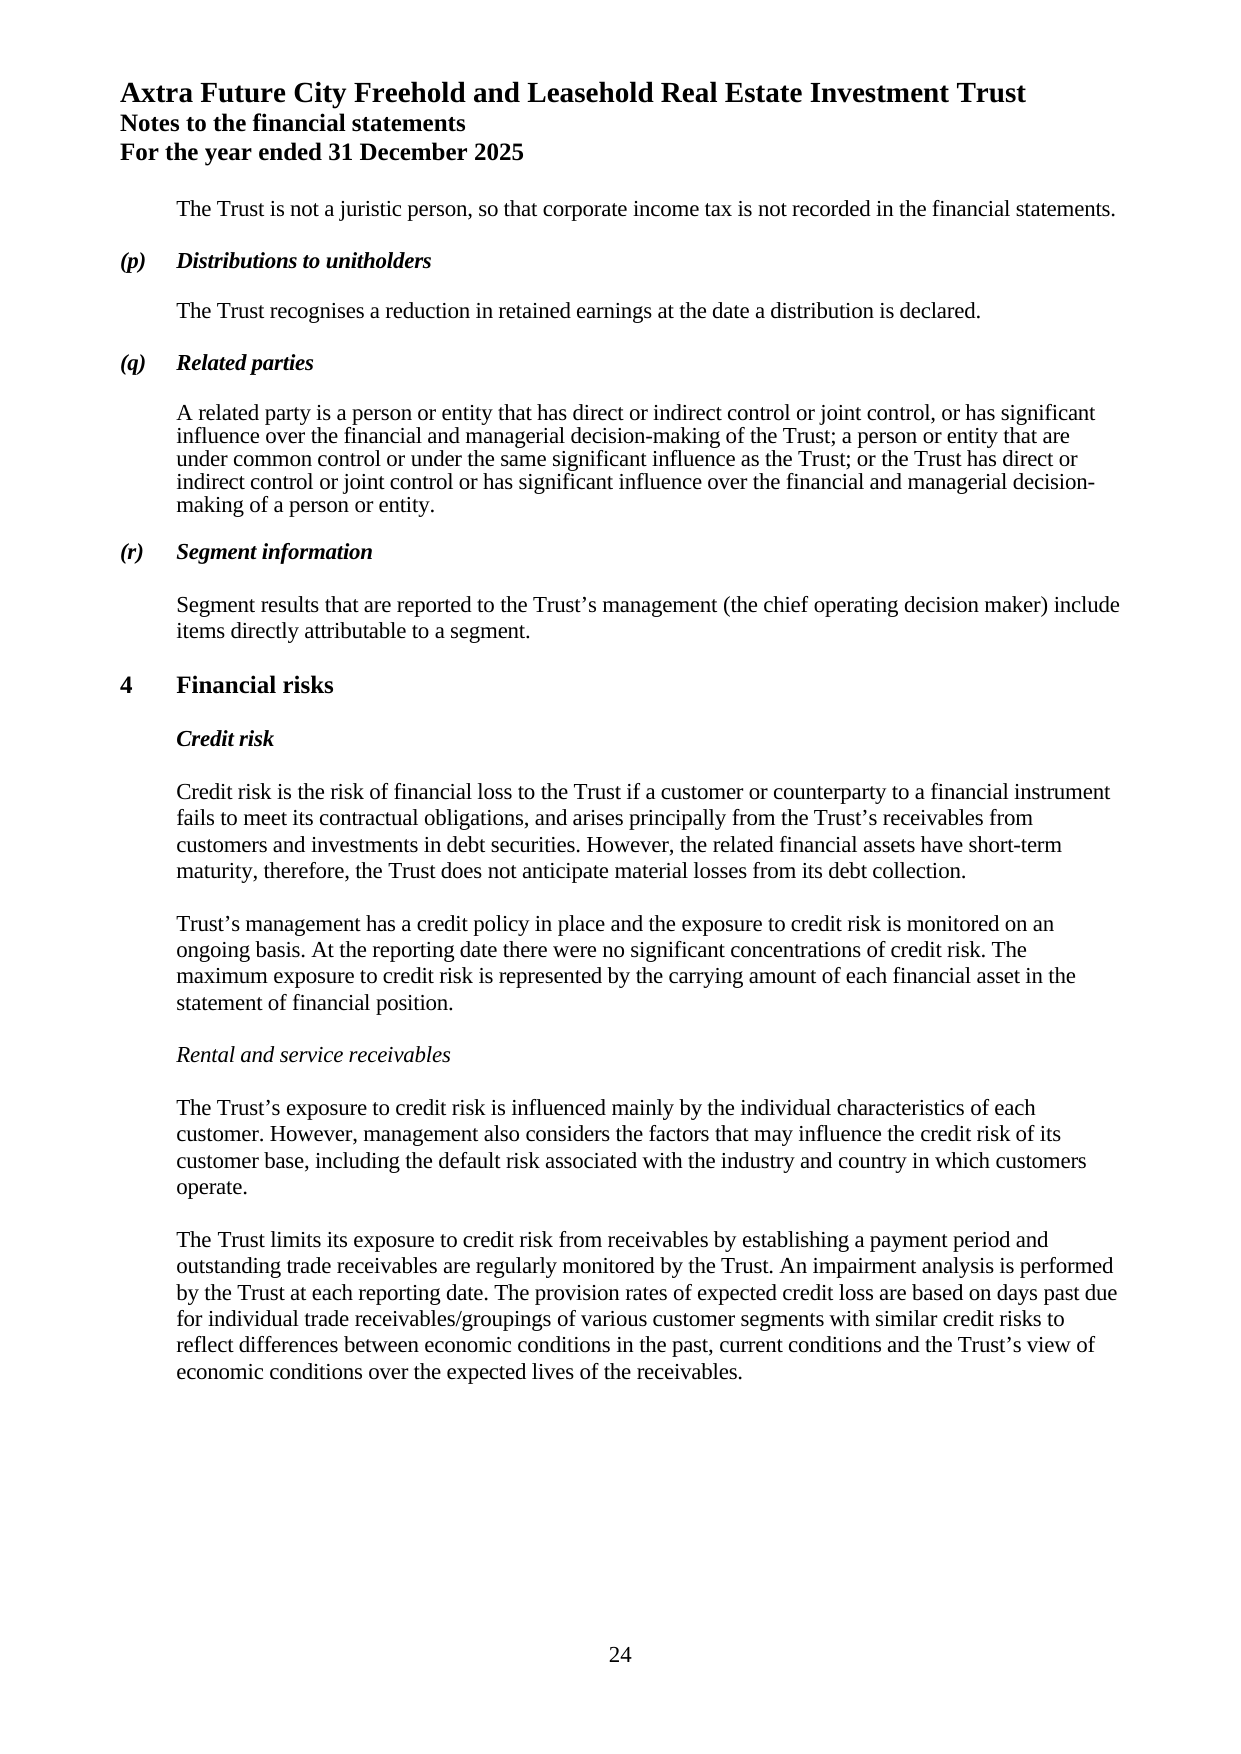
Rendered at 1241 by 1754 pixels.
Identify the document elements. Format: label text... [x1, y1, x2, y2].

list Segment information [120, 538, 1120, 565]
list Distributions to unitholders [120, 247, 1120, 274]
text Rental and service receivables [176, 1041, 1120, 1068]
text Trust’s management has a credit policy in place and the exposure to credit risk is monitored on an ongoing basis. At the reporting date there were no significant concentrations of credit risk. The maximum exposure to credit risk is represented by the carrying amount of each financial asset in the statement of financial position. [176, 910, 1120, 1015]
list Related parties [120, 349, 1120, 376]
text The Trust is not a juristic person, so that corporate income tax is not recorded in the financial statements. [176, 195, 1120, 221]
text Credit risk [176, 725, 1120, 752]
text The Trust limits its exposure to credit risk from receivables by establishing a payment period and outstanding trade receivables are regularly monitored by the Trust. An impairment analysis is performed by the Trust at each reporting date. The provision rates of expected credit loss are based on days past due for individual trade receivables/groupings of various customer segments with similar credit risks to reflect differences between economic conditions in the past, current conditions and the Trust’s view of economic conditions over the expected lives of the receivables. [176, 1226, 1120, 1384]
text Credit risk is the risk of financial loss to the Trust if a customer or counterparty to a financial instrument fails to meet its contractual obligations, and arises principally from the Trust’s receivables from customers and investments in debt securities. However, the related financial assets have short-term maturity, therefore, the Trust does not anticipate material losses from its debt collection. [176, 778, 1120, 883]
text A related party is a person or entity that has direct or indirect control or joint control, or has significant influence over the financial and managerial decision-making of the Trust; a person or entity that are under common control or under the same significant influence as the Trust; or the Trust has direct or indirect control or joint control or has significant influence over the financial and managerial decision-making of a person or entity. [176, 402, 1120, 517]
text The Trust recognises a reduction in retained earnings at the date a distribution is declared. [120, 300, 1120, 323]
list Financial risks [120, 670, 1117, 699]
text Segment results that are reported to the Trust’s management (the chief operating decision maker) include items directly attributable to a segment. [176, 591, 1120, 644]
text The Trust’s exposure to credit risk is influenced mainly by the individual characteristics of each customer. However, management also considers the factors that may influence the credit risk of its customer base, including the default risk associated with the industry and country in which customers operate. [176, 1094, 1120, 1199]
